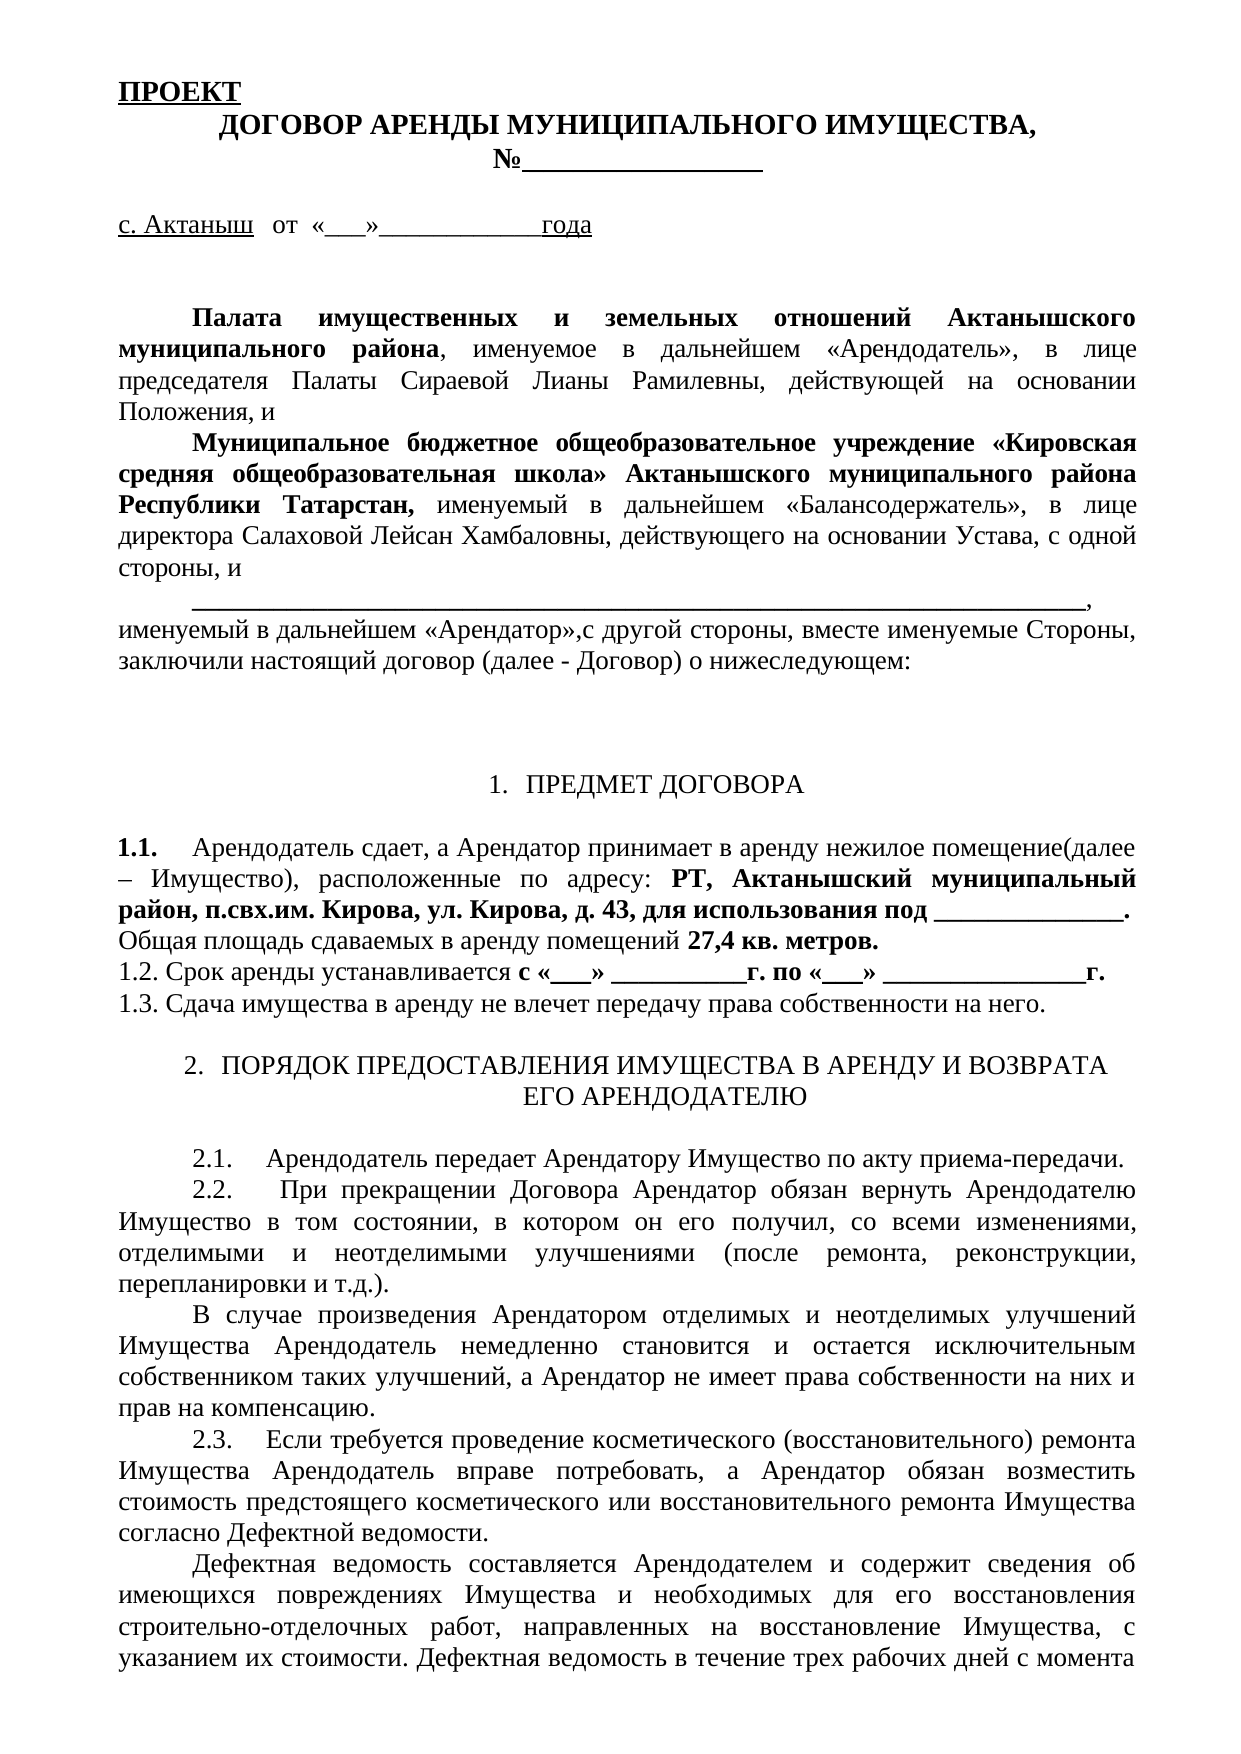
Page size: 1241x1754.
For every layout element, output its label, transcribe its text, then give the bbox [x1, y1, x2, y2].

text № ________________ [118, 141, 1137, 174]
list При прекращении Договора Арендатор обязан вернуть Арендодателю Имущество в том состоянии, в котором он его получил, со всеми изменениями, отделимыми и неотделимыми улучшениями (после ремонта, реконструкции, перепланировки и т.д.). [118, 1173, 1137, 1298]
text с. Актаныш от «___»____________года [118, 208, 1137, 239]
list Арендодатель передает Арендатору Имущество по акту приема-передачи. [118, 1142, 1137, 1173]
list ПРЕДМЕТ ДОГОВОРА [156, 769, 1137, 800]
text ДОГОВОР АРЕНДЫ МУНИЦИПАЛЬНОГО ИМУЩЕСТВА, [118, 107, 1137, 141]
text В случае произведения Арендатором отделимых и неотделимых улучшений Имущества Арендодатель немедленно становится и остается исключительным собственником таких улучшений, а Арендатор не имеет права собственности на них и прав на компенсацию. [118, 1298, 1137, 1423]
text 1.3. Сдача имущества в аренду не влечет передачу права собственности на него. [118, 987, 1137, 1018]
text ПРОЕКТ [118, 74, 1137, 107]
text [118, 1547, 1137, 1672]
text __________________________________________________________________, именуемый в дальнейшем «Арендатор»,с другой стороны, вместе именуемые Стороны, заключили настоящий договор (далее - Договор) о нижеследующем: [118, 582, 1137, 675]
list ПОРЯДОК ПРЕДОСТАВЛЕНИЯ ИМУЩЕСТВА В АРЕНДУ И ВОЗВРАТА ЕГО АРЕНДОДАТЕЛЮ [156, 1049, 1137, 1111]
text Общая площадь сдаваемых в аренду помещений 27,4 кв. метров. [118, 924, 1137, 956]
text Палата имущественных и земельных отношений Актанышского муниципального района, именуемое в дальнейшем «Арендодатель», в лице председателя Палаты Сираевой Лианы Рамилевны, действующей на основании Положения, и [118, 301, 1137, 426]
list Если требуется проведение косметического (восстановительного) ремонта Имущества Арендодатель вправе потребовать, а Арендатор обязан возместить стоимость предстоящего косметического или восстановительного ремонта Имущества согласно Дефектной ведомости. [118, 1423, 1137, 1547]
text Муниципальное бюджетное общеобразовательное учреждение «Кировская средняя общеобразовательная школа» Актанышского муниципального района Республики Татарстан, именуемый в дальнейшем «Балансодержатель», в лице директора Салаховой Лейсан Хамбаловны, действующего на основании Устава, с одной стороны, и [118, 426, 1137, 582]
text 1.2. Срок аренды устанавливается с «___» __________г. по «___» _______________г. [118, 956, 1137, 987]
list Арендодатель сдает, а Арендатор принимает в аренду нежилое помещение(далее – Имущество), расположенные по адресу: РТ, Актанышский муниципальный район, п.свх.им. Кирова, ул. Кирова, д. 43, для использования под ______________. [117, 831, 1137, 924]
